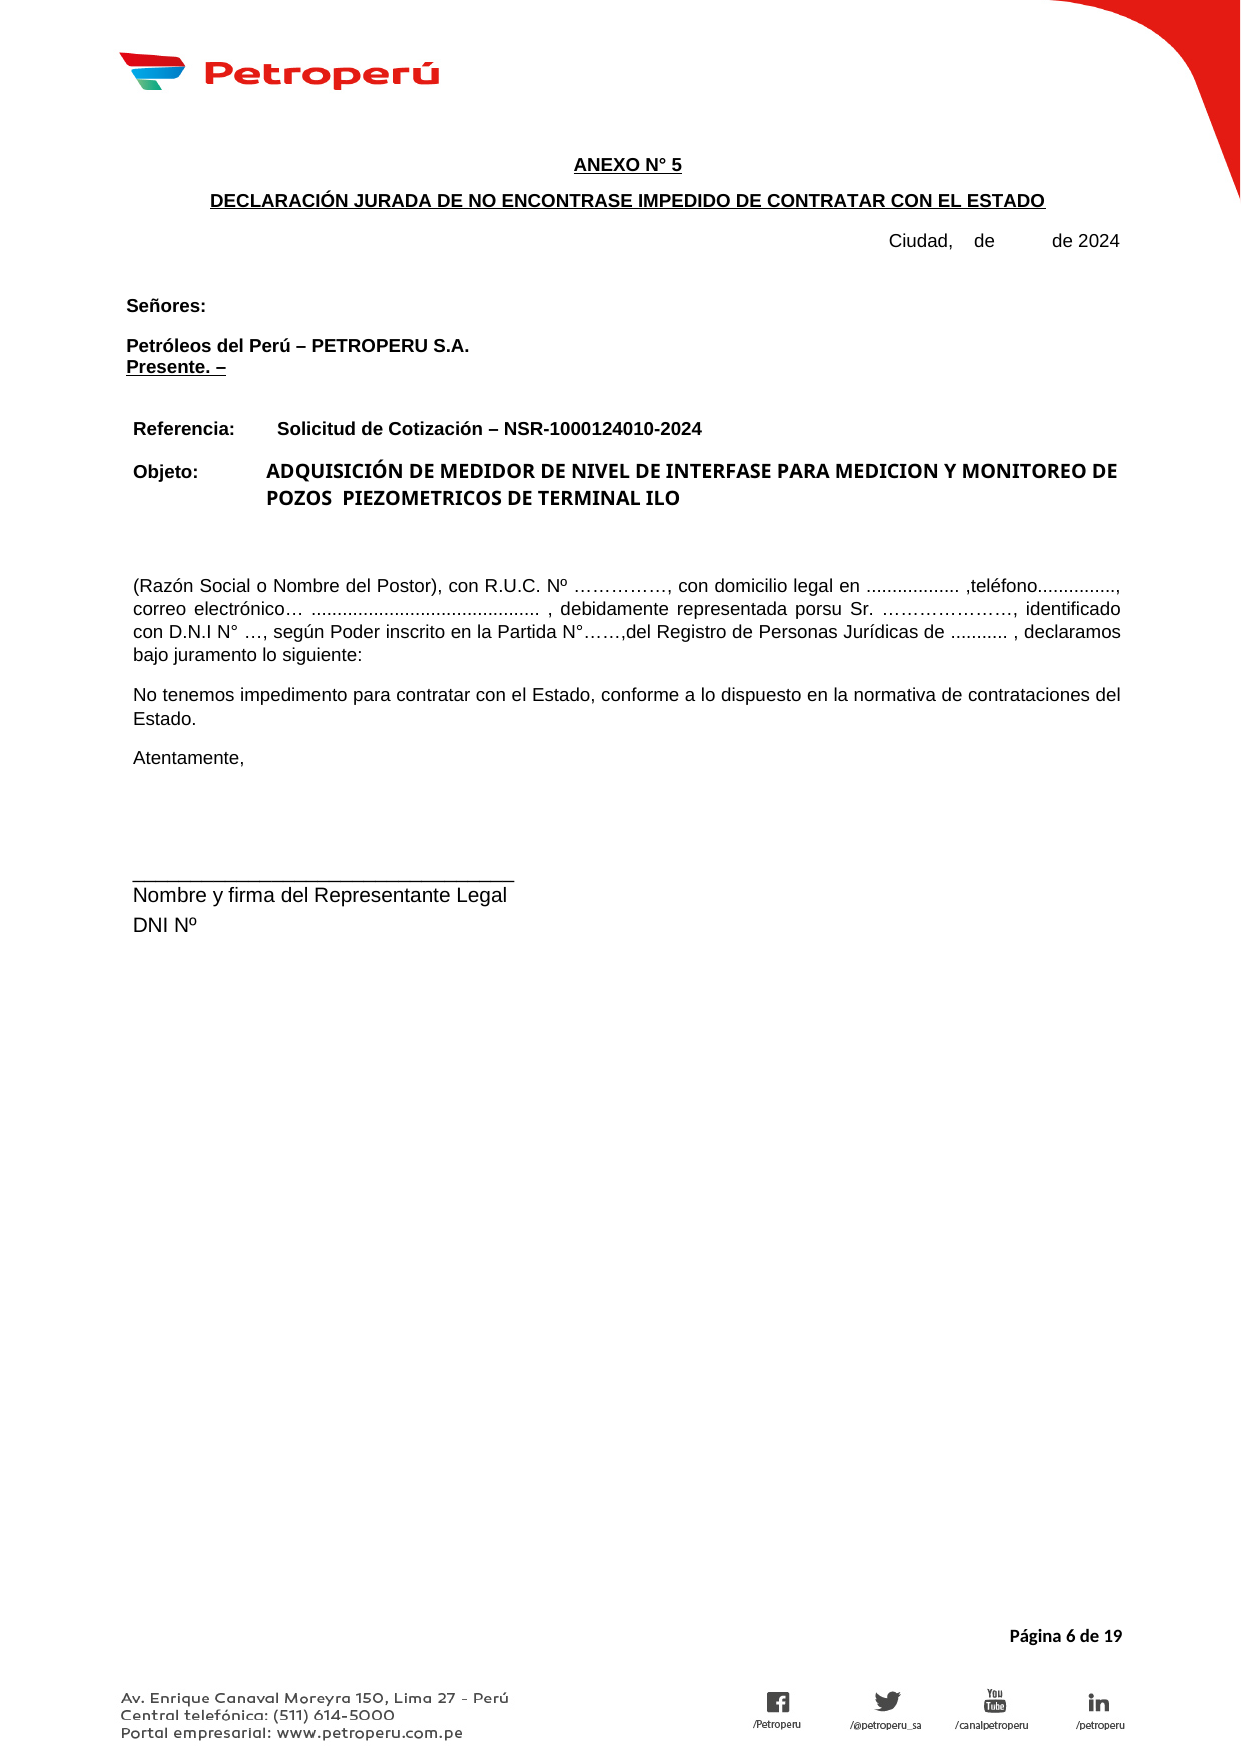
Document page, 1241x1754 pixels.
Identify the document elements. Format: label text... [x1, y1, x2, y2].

text Señores: [126, 295, 1120, 316]
text Ciudad, de de 2024 [724, 229, 1120, 251]
picture [1, 0, 1241, 209]
text Referencia: Solicitud de Cotización – NSR-1000124010-2024 [133, 418, 1122, 439]
text Presente. – [126, 356, 1120, 378]
text ANEXO N° 5 [133, 154, 1122, 176]
text Petróleos del Perú – PETROPERU S.A. [126, 335, 1120, 356]
text (Razón Social o Nombre del Postor), con R.U.C. Nº ……………, con domicilio legal en .................. ,teléfono..............., correo electrónico… ............................................ , debidamente representada porsu Sr. …………………, identificado con D.N.I N° …, según Poder inscrito en la Partida N°……,del Registro de Personas Jurídicas de ........... , declaramos bajo juramento lo siguiente: [133, 574, 1122, 666]
text DECLARACIÓN JURADA DE NO ENCONTRASE IMPEDIDO DE CONTRATAR CON EL ESTADO [133, 190, 1122, 211]
text Objeto: ADQUISICIÓN DE MEDIDOR DE NIVEL DE INTERFASE PARA MEDICION Y MONITOREO DE POZOS PIEZOMETRICOS DE TERMINAL ILO [133, 458, 1122, 512]
text Atentamente, [133, 747, 1122, 769]
picture [2, 1680, 1241, 1754]
text No tenemos impedimento para contratar con el Estado, conforme a lo dispuesto en la normativa de contrataciones del Estado. [133, 684, 1122, 729]
